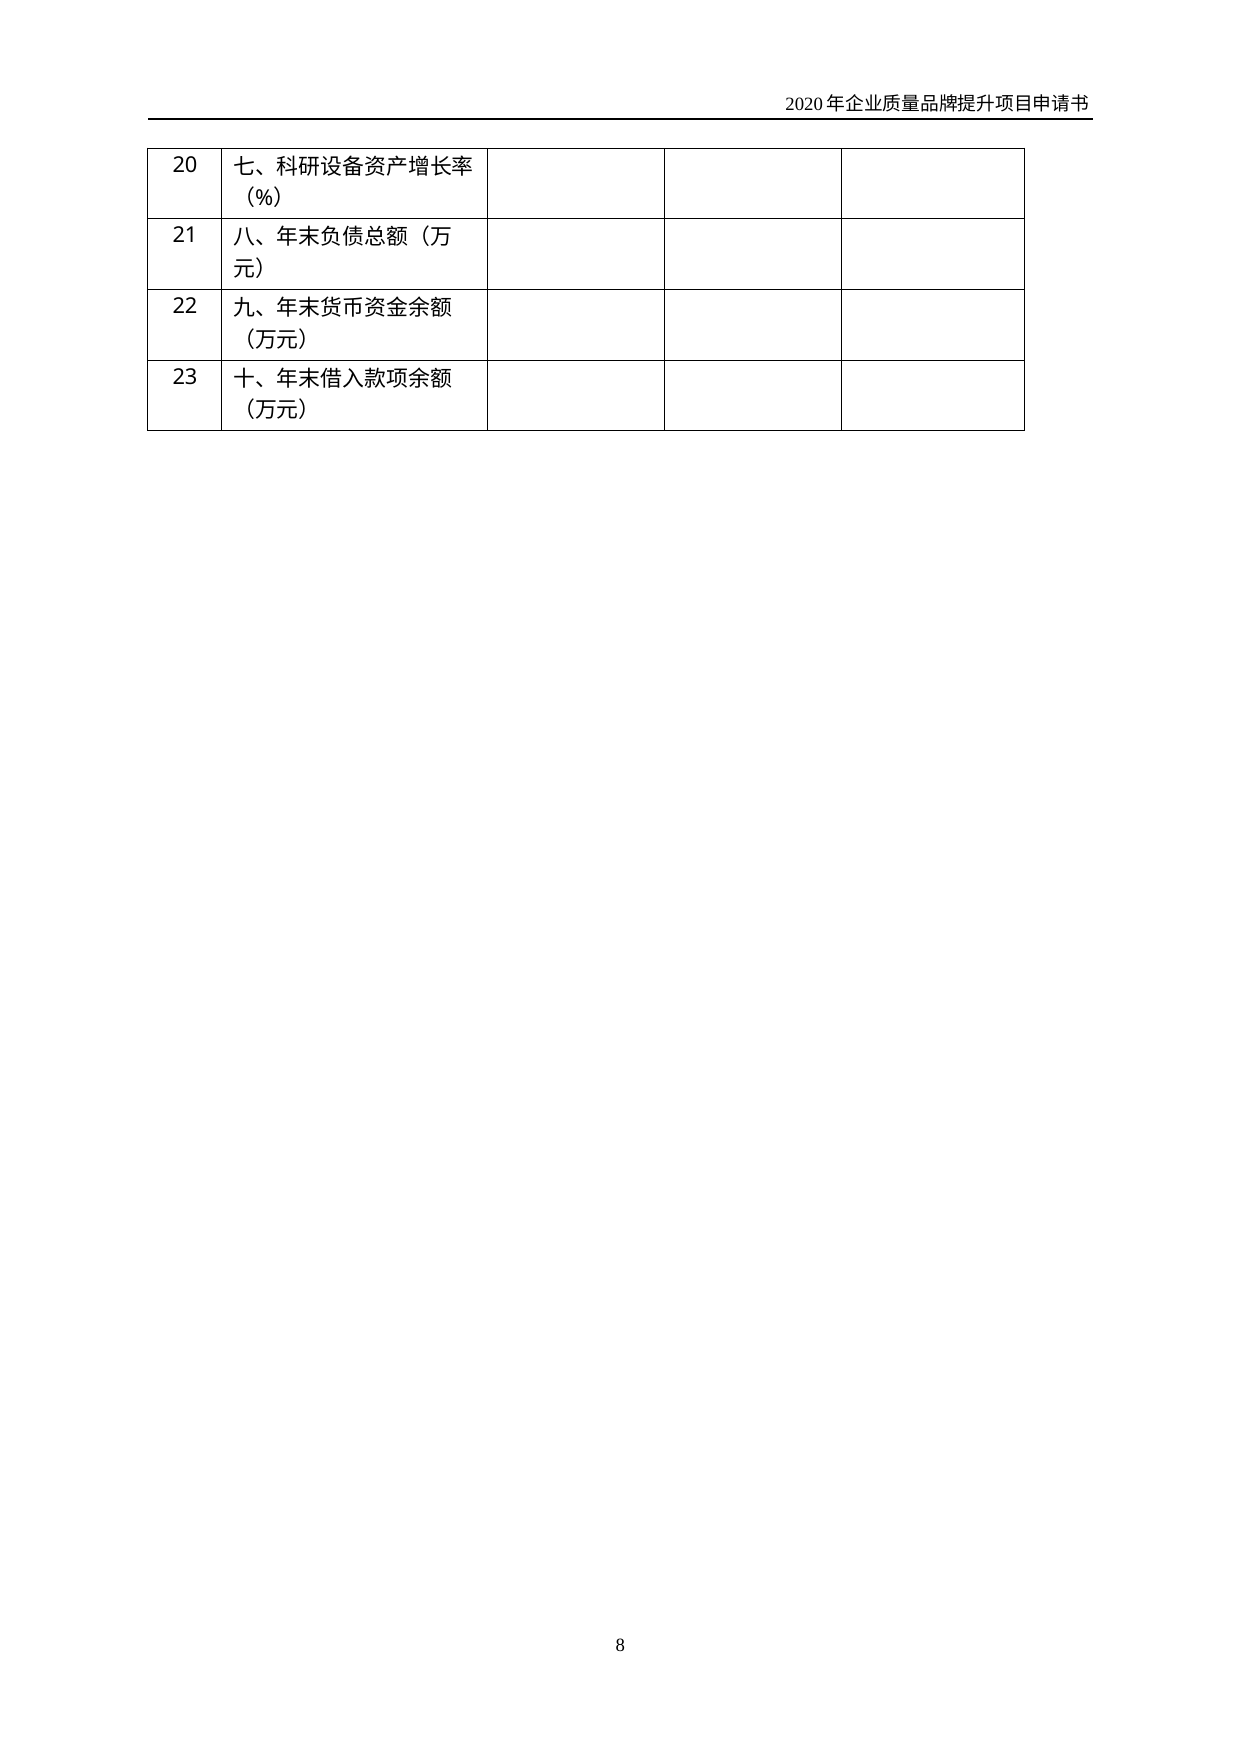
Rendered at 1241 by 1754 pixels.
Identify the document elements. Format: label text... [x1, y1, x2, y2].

table_cell [665, 290, 841, 359]
table_cell [488, 219, 664, 289]
table_cell [665, 149, 841, 218]
table_cell [488, 290, 664, 359]
table_cell 八、年末负债总额（万元） [222, 219, 487, 289]
table_cell [488, 149, 664, 218]
table_cell 21 [148, 219, 221, 289]
table_cell [842, 149, 1024, 218]
table_cell [665, 361, 841, 430]
table_cell 九、年末货币资金余额（万元） [222, 290, 487, 359]
table_cell 22 [148, 290, 221, 359]
table_cell [842, 290, 1024, 359]
table_cell [842, 361, 1024, 430]
table_cell [665, 219, 841, 289]
table_cell 20 [148, 149, 221, 218]
table_cell 七、科研设备资产增长率（%） [222, 149, 487, 218]
table_cell 23 [148, 361, 221, 430]
table_cell [842, 219, 1024, 289]
table_cell 十、年末借入款项余额（万元） [222, 361, 487, 430]
table_cell [488, 361, 664, 430]
